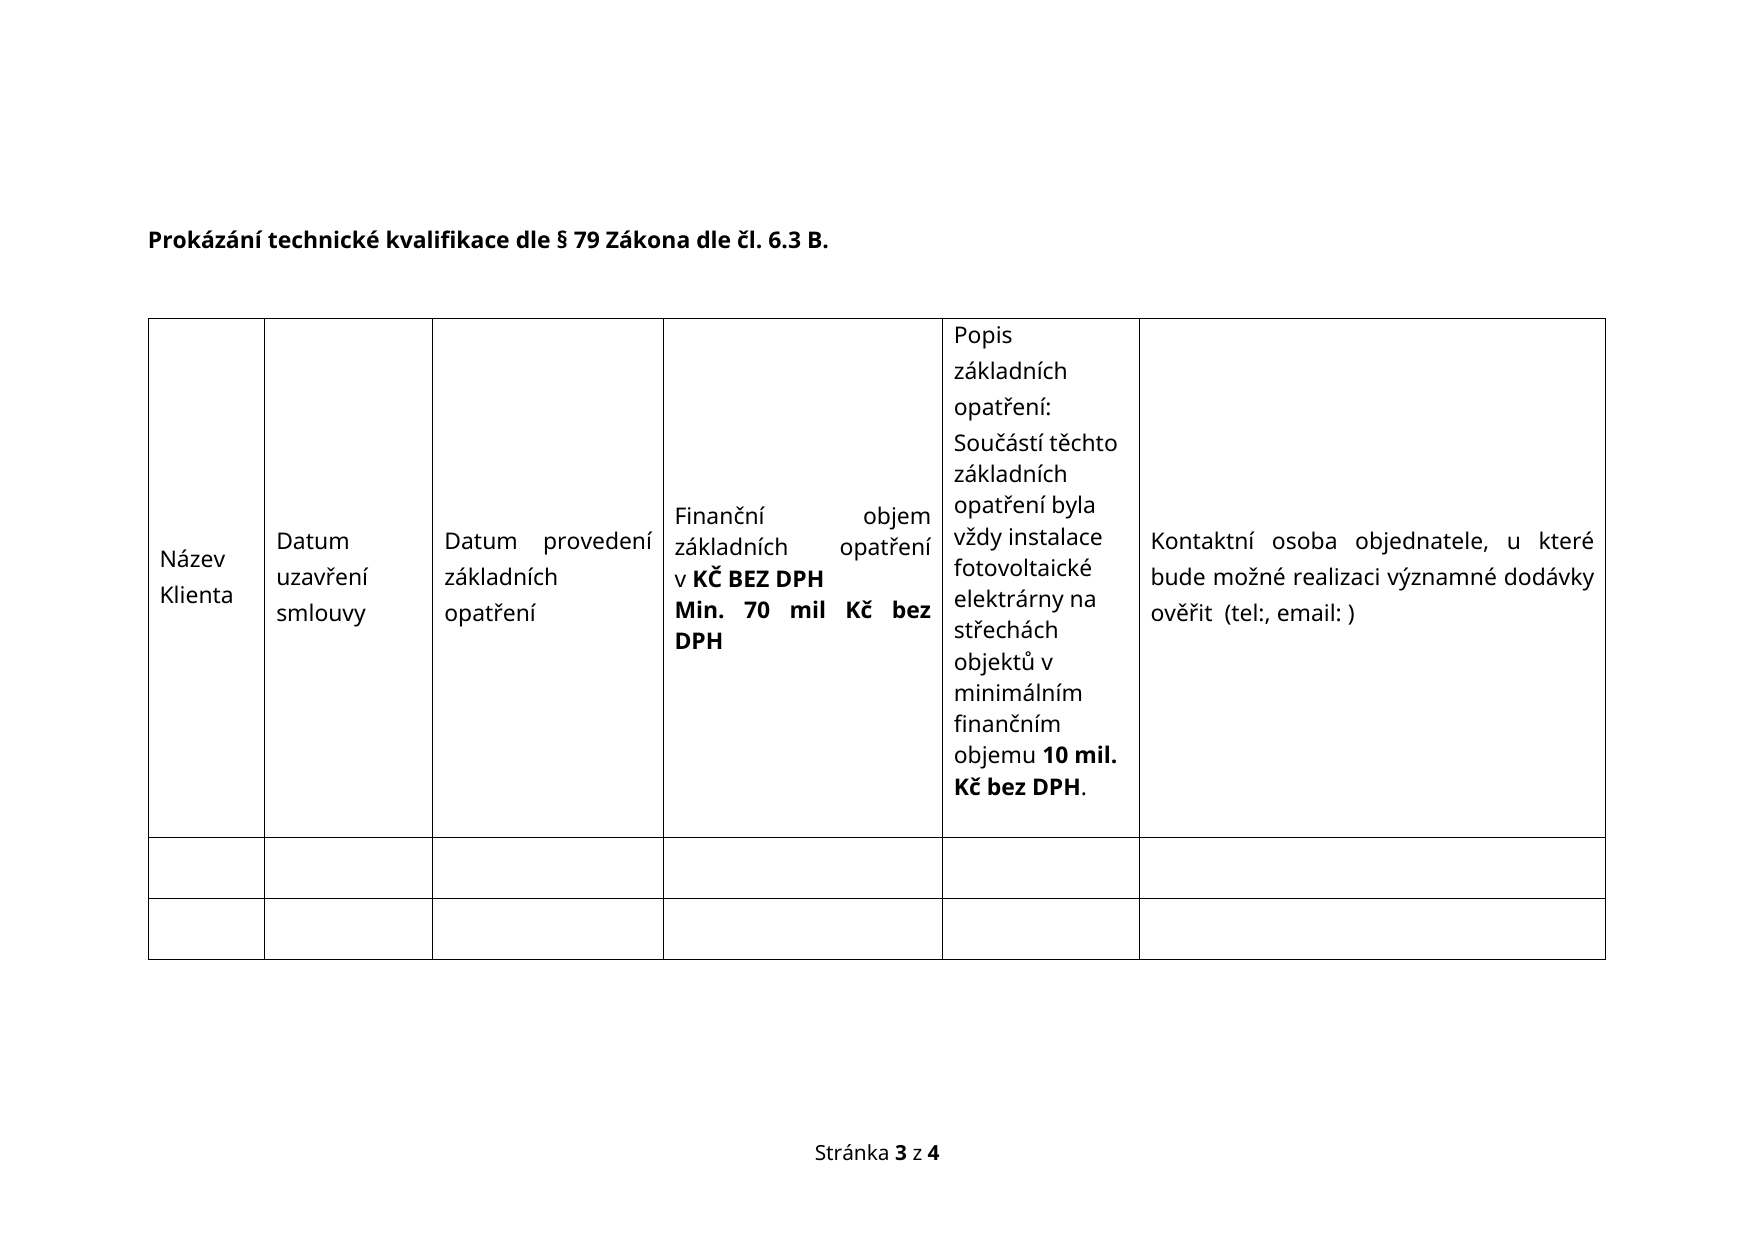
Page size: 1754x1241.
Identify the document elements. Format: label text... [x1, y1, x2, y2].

table_header Kontaktní osoba objednatele, u které bude možné realizaci významné dodávky ověřit (tel:, email: ) [1140, 319, 1605, 837]
table_cell [1140, 899, 1605, 959]
table_header Finanční objem základních opatření v KČ BEZ DPH Min. 70 mil Kč bez DPH [664, 319, 942, 837]
table_cell [149, 899, 264, 959]
table_header Popis základních opatření: Součástí těchto základních opatření byla vždy instalace fotovoltaické elektrárny na střechách objektů v minimálním finančním objemu 10 mil. Kč bez DPH. [943, 319, 1139, 837]
table_cell [1140, 838, 1605, 898]
subtitle Prokázání technické kvalifikace dle § 79 Zákona dle čl. 6.3 B. [148, 224, 1606, 256]
table_cell [943, 899, 1139, 959]
table_cell [664, 899, 942, 959]
table_cell [664, 838, 942, 898]
table_header Datum provedení základních opatření [433, 319, 663, 837]
table_cell [265, 838, 432, 898]
table_cell [433, 899, 663, 959]
table_cell [943, 838, 1139, 898]
table_header Datum uzavření smlouvy [265, 319, 432, 837]
table_cell [433, 838, 663, 898]
table_cell [149, 838, 264, 898]
table_header Název Klienta [149, 319, 264, 837]
table_cell [265, 899, 432, 959]
